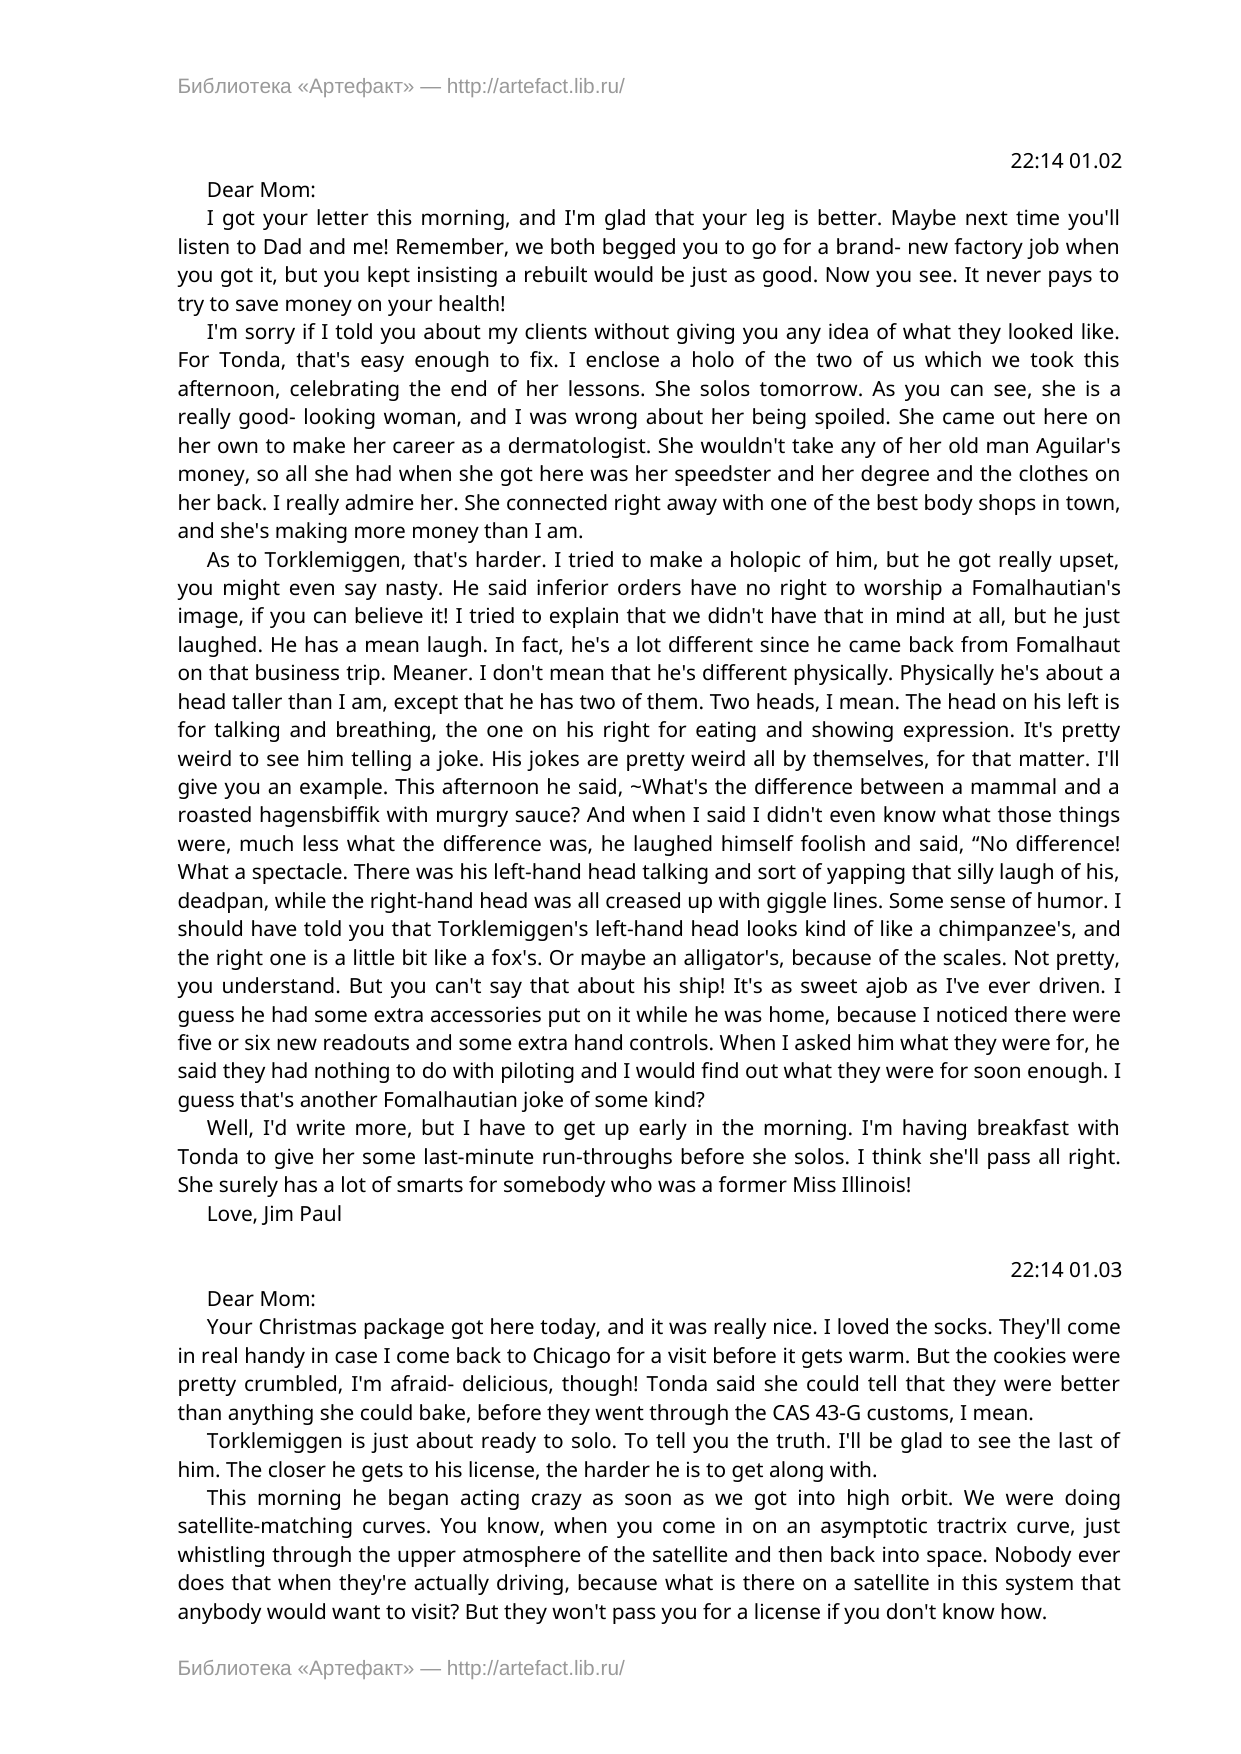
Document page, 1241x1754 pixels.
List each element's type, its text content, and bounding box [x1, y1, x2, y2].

text As to Torklemiggen, that's harder. I tried to make a holopic of him, but he got really upset, you might even say nasty. He said inferior orders have no right to worship a Fomalhautian's image, if you can believe it! I tried to explain that we didn't have that in mind at all, but he just laughed. He has a mean laugh. In fact, he's a lot different since he came back from Fomalhaut on that business trip. Meaner. I don't mean that he's different physically. Physically he's about a head taller than I am, except that he has two of them. Two heads, I mean. The head on his left is for talking and breathing, the one on his right for eating and showing expression. It's pretty weird to see him telling a joke. His jokes are pretty weird all by themselves, for that matter. I'll give you an example. This afternoon he said, ~What's the difference between a mammal and a roasted hagensbiffik with murgry sauce? And when I said I didn't even know what those things were, much less what the difference was, he laughed himself foolish and said, “No difference! What a spectacle. There was his left-hand head talking and sort of yapping that silly laugh of his, deadpan, while the right-hand head was all creased up with giggle lines. Some sense of humor. I should have told you that Torklemiggen's left-hand head looks kind of like a chimpanzee's, and the right one is a little bit like a fox's. Or maybe an alligator's, because of the scales. Not pretty, you understand. But you can't say that about his ship! It's as sweet ajob as I've ever driven. I guess he had some extra accessories put on it while he was home, because I noticed there were five or six new readouts and some extra hand controls. When I asked him what they were for, he said they had nothing to do with piloting and I would find out what they were for soon enough. I guess that's another Fomalhautian joke of some kind? [177, 545, 1122, 1113]
text Torklemiggen is just about ready to solo. To tell you the truth. I'll be glad to see the last of him. The closer he gets to his license, the harder he is to get along with. [177, 1426, 1122, 1483]
text Dear Mom: [177, 175, 1122, 203]
text 22:14 01.03 [177, 1256, 1122, 1284]
text I got your letter this morning, and I'm glad that your leg is better. Maybe next time you'll listen to Dad and me! Remember, we both begged you to go for a brand- new factory job when you got it, but you kept insisting a rebuilt would be just as good. Now you see. It never pays to try to save money on your health! [177, 203, 1122, 317]
text Love, Jim Paul [177, 1199, 1122, 1227]
text This morning he began acting crazy as soon as we got into high orbit. We were doing satellite-matching curves. You know, when you come in on an asymptotic tractrix curve, just whistling through the upper atmosphere of the satellite and then back into space. Nobody ever does that when they're actually driving, because what is there on a satellite in this system that anybody would want to visit? But they won't pass you for a license if you don't know how. [177, 1483, 1122, 1625]
text Well, I'd write more, but I have to get up early in the morning. I'm having breakfast with Tonda to give her some last-minute run-throughs before she solos. I think she'll pass all right. She surely has a lot of smarts for somebody who was a former Miss Illinois! [177, 1113, 1122, 1199]
text 22:14 01.02 [177, 147, 1122, 175]
text Dear Mom: [177, 1284, 1122, 1312]
text I'm sorry if I told you about my clients without giving you any idea of what they looked like. For Tonda, that's easy enough to fix. I enclose a holo of the two of us which we took this afternoon, celebrating the end of her lessons. She solos tomorrow. As you can see, she is a really good- looking woman, and I was wrong about her being spoiled. She came out here on her own to make her career as a dermatologist. She wouldn't take any of her old man Aguilar's money, so all she had when she got here was her speedster and her degree and the clothes on her back. I really admire her. She connected right away with one of the best body shops in town, and she's making more money than I am. [177, 317, 1122, 545]
text Your Christmas package got here today, and it was really nice. I loved the socks. They'll come in real handy in case I come back to Chicago for a visit before it gets warm. But the cookies were pretty crumbled, I'm afraid- delicious, though! Tonda said she could tell that they were better than anything she could bake, before they went through the CAS 43-G customs, I mean. [177, 1312, 1122, 1426]
